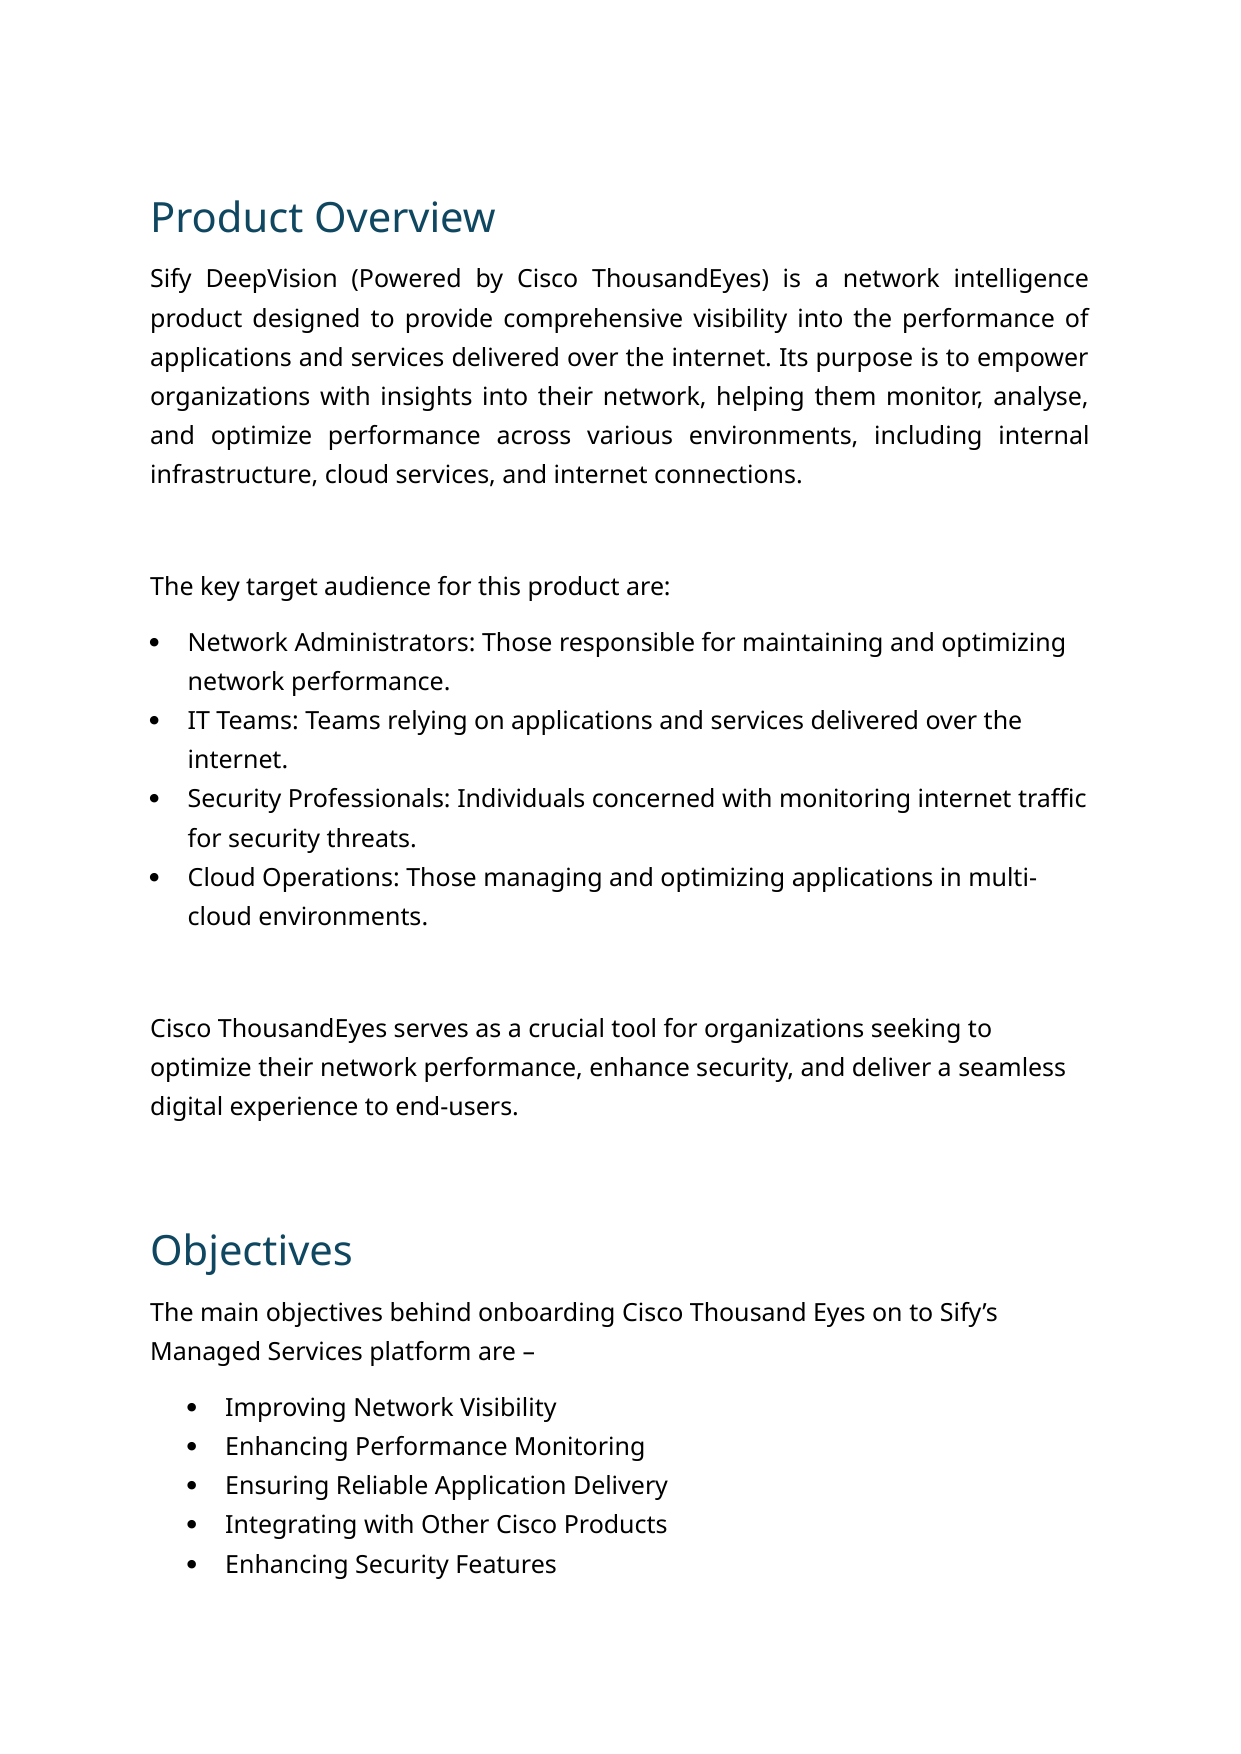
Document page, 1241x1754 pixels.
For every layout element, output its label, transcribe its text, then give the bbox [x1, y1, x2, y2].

text Sify DeepVision (Powered by Cisco ThousandEyes) is a network intelligence product designed to provide comprehensive visibility into the performance of applications and services delivered over the internet. Its purpose is to empower organizations with insights into their network, helping them monitor, analyse, and optimize performance across various environments, including internal infrastructure, cloud services, and internet connections. [150, 261, 1090, 491]
text Cisco ThousandEyes serves as a crucial tool for organizations seeking to optimize their network performance, enhance security, and deliver a seamless digital experience to end-users. [150, 1010, 1090, 1123]
text The key target audience for this product are: [150, 568, 1090, 603]
text The main objectives behind onboarding Cisco Thousand Eyes on to Sify’s Managed Services platform are – [150, 1294, 1090, 1368]
subtitle Product Overview [150, 187, 1090, 244]
list Security Professionals: Individuals concerned with monitoring internet traffic for security threats. [150, 781, 1090, 854]
list Ensuring Reliable Application Delivery [187, 1468, 1090, 1502]
list Improving Network Visibility [187, 1389, 1090, 1424]
list Cloud Operations: Those managing and optimizing applications in multi-cloud environments. [150, 859, 1090, 933]
list Enhancing Security Features [187, 1546, 1090, 1580]
list Enhancing Performance Monitoring [187, 1429, 1090, 1463]
list Integrating with Other Cisco Products [187, 1507, 1090, 1541]
list IT Teams: Teams relying on applications and services delivered over the internet. [150, 703, 1090, 776]
list Network Administrators: Those responsible for maintaining and optimizing network performance. [150, 624, 1090, 698]
subtitle Objectives [150, 1221, 1090, 1278]
